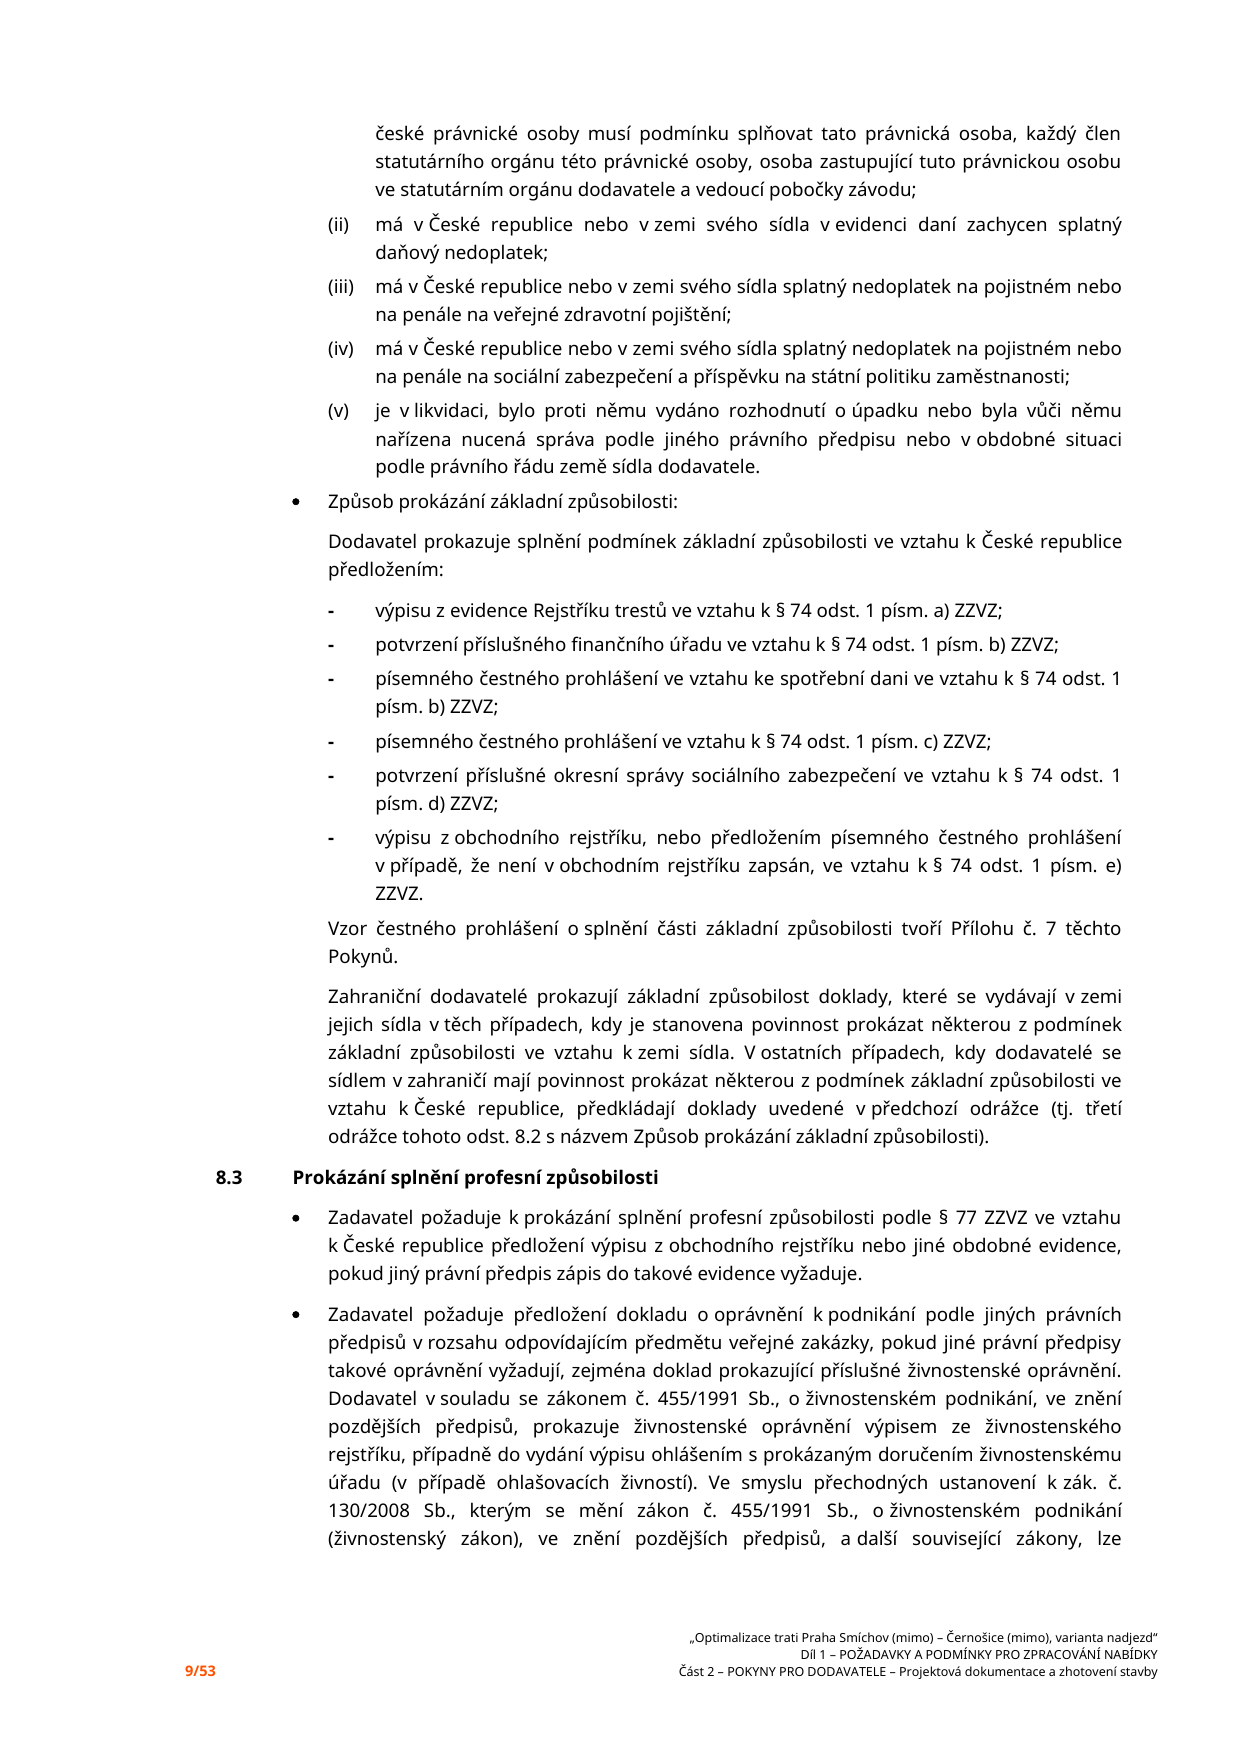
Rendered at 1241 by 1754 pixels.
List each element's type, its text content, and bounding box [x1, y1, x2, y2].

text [328, 121, 1122, 202]
text Způsob prokázání základní způsobilosti: [292, 488, 1122, 514]
text písemného čestného prohlášení ve vztahu ke spotřební dani ve vztahu k § 74 odst. 1 písm. b) ZZVZ; [328, 666, 1122, 719]
text má v České republice nebo v zemi svého sídla splatný nedoplatek na pojistném nebo na penále na veřejné zdravotní pojištění; [328, 273, 1122, 327]
text má v České republice nebo v zemi svého sídla v evidenci daní zachycen splatný daňový nedoplatek; [328, 211, 1122, 264]
text Zadavatel požaduje k prokázání splnění profesní způsobilosti podle § 77 ZZVZ ve vztahu k České republice předložení výpisu z obchodního rejstříku nebo jiné obdobné evidence, pokud jiný právní předpis zápis do takové evidence vyžaduje. [292, 1204, 1122, 1286]
text potvrzení příslušné okresní správy sociálního zabezpečení ve vztahu k § 74 odst. 1 písm. d) ZZVZ; [328, 762, 1122, 816]
text Zahraniční dodavatelé prokazují základní způsobilost doklady, které se vydávají v zemi jejich sídla v těch případech, kdy je stanovena povinnost prokázat některou z podmínek základní způsobilosti ve vztahu k zemi sídla. V ostatních případech, kdy dodavatelé se sídlem v zahraničí mají povinnost prokázat některou z podmínek základní způsobilosti ve vztahu k České republice, předkládají doklady uvedené v předchozí odrážce (tj. třetí odrážce tohoto odst. 8.2 s názvem Způsob prokázání základní způsobilosti). [328, 983, 1122, 1149]
text má v České republice nebo v zemi svého sídla splatný nedoplatek na pojistném nebo na penále na sociální zabezpečení a příspěvku na státní politiku zaměstnanosti; [328, 336, 1122, 389]
text písemného čestného prohlášení ve vztahu k § 74 odst. 1 písm. c) ZZVZ; [328, 728, 1122, 753]
text Vzor čestného prohlášení o splnění části základní způsobilosti tvoří Přílohu č. 7 těchto Pokynů. [328, 915, 1122, 968]
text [292, 1301, 1122, 1551]
text potvrzení příslušného finančního úřadu ve vztahu k § 74 odst. 1 písm. b) ZZVZ; [328, 631, 1122, 657]
text výpisu z evidence Rejstříku trestů ve vztahu k § 74 odst. 1 písm. a) ZZVZ; [328, 597, 1122, 623]
text výpisu z obchodního rejstříku, nebo předložením písemného čestného prohlášení v případě, že není v obchodním rejstříku zapsán, ve vztahu k § 74 odst. 1 písm. e) ZZVZ. [328, 824, 1122, 906]
text je v likvidaci, bylo proti němu vydáno rozhodnutí o úpadku nebo byla vůči němu nařízena nucená správa podle jiného právního předpisu nebo v obdobné situaci podle právního řádu země sídla dodavatele. [328, 398, 1122, 479]
text Prokázání splnění profesní způsobilosti [216, 1164, 1122, 1189]
text Dodavatel prokazuje splnění podmínek základní způsobilosti ve vztahu k České republice předložením: [328, 529, 1122, 582]
